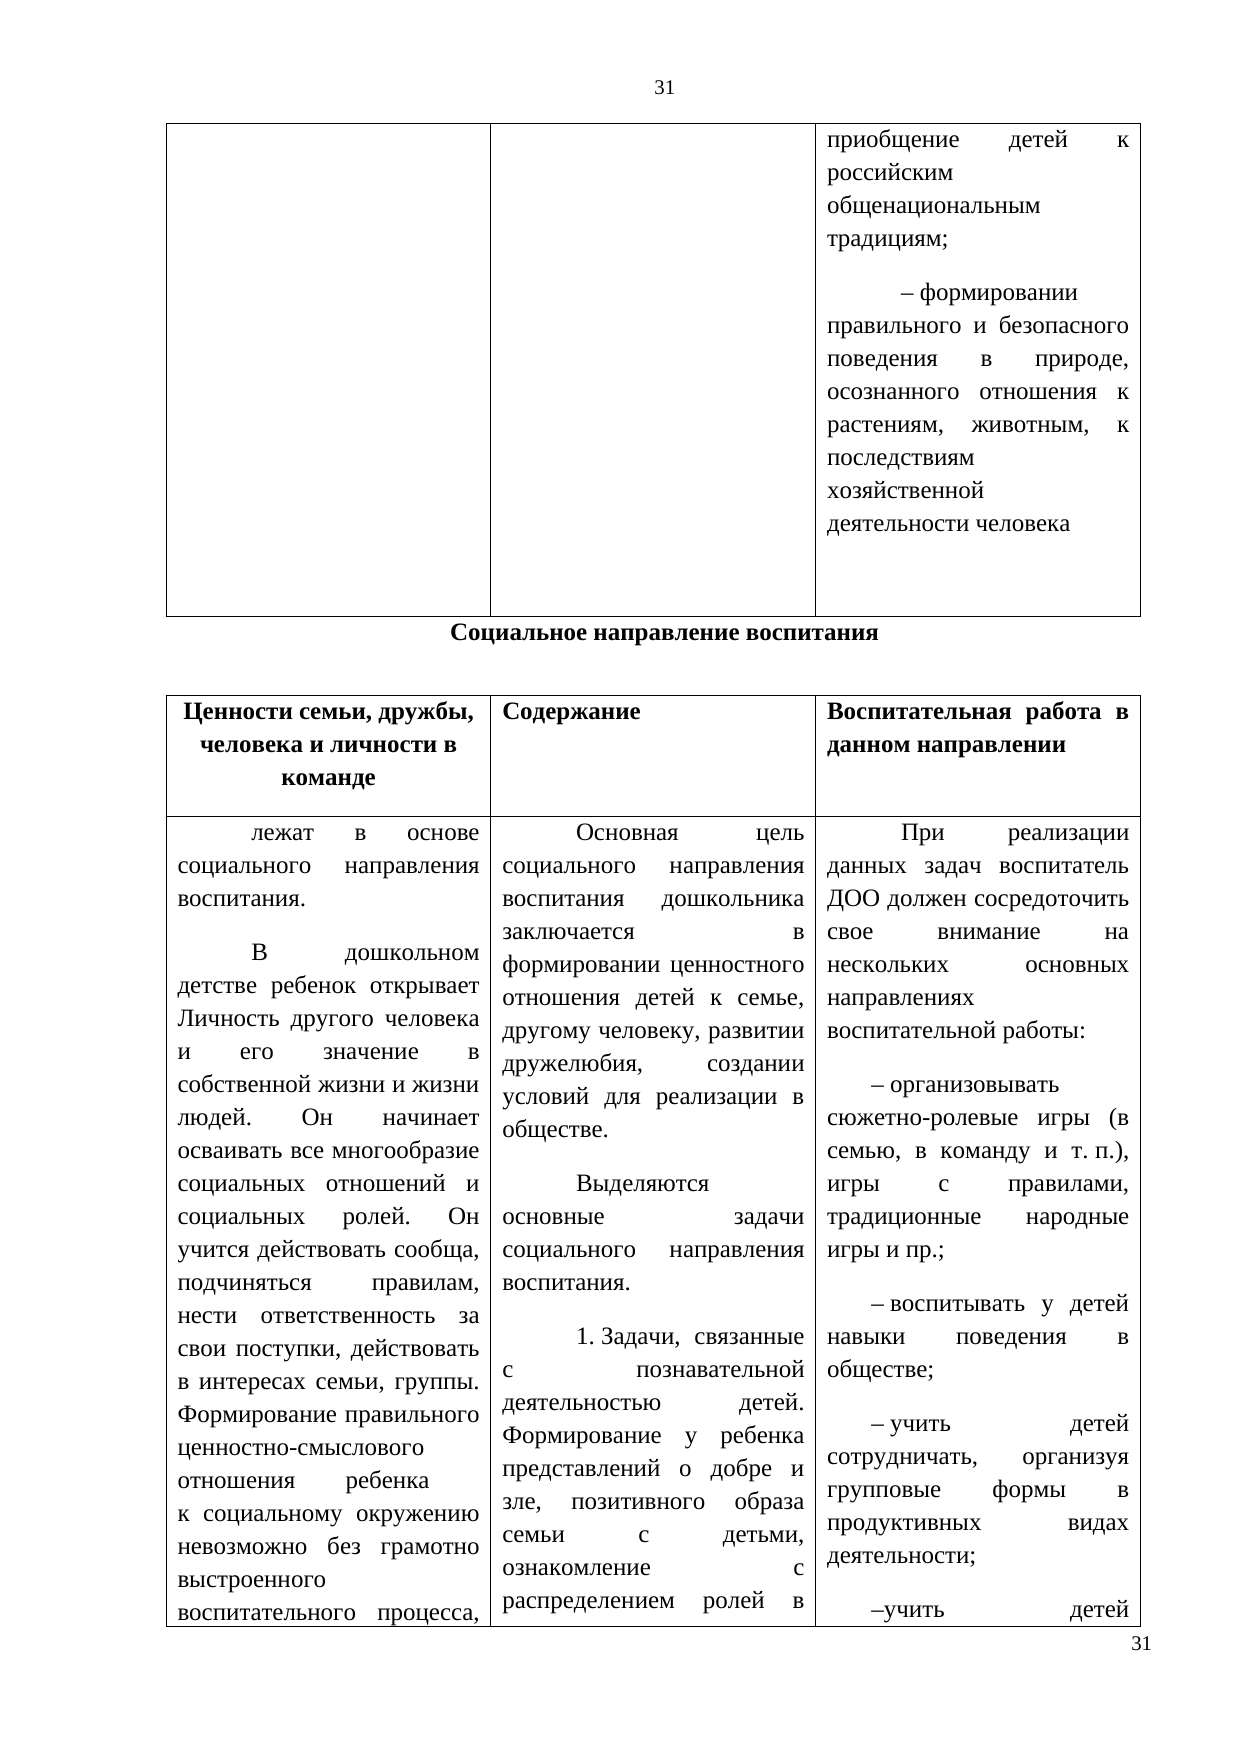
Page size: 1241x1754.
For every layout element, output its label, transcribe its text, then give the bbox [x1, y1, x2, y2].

table_header Воспитательная работа в данном направлении [816, 696, 1140, 816]
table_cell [167, 124, 490, 616]
table_header Содержание [491, 696, 815, 816]
table_header Ценности семьи, дружбы, человека и личности в команде [167, 696, 490, 816]
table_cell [491, 124, 815, 616]
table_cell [816, 817, 1140, 1626]
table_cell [816, 124, 1140, 616]
text Социальное направление воспитания [177, 617, 1152, 646]
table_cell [491, 817, 815, 1626]
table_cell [167, 817, 490, 1626]
